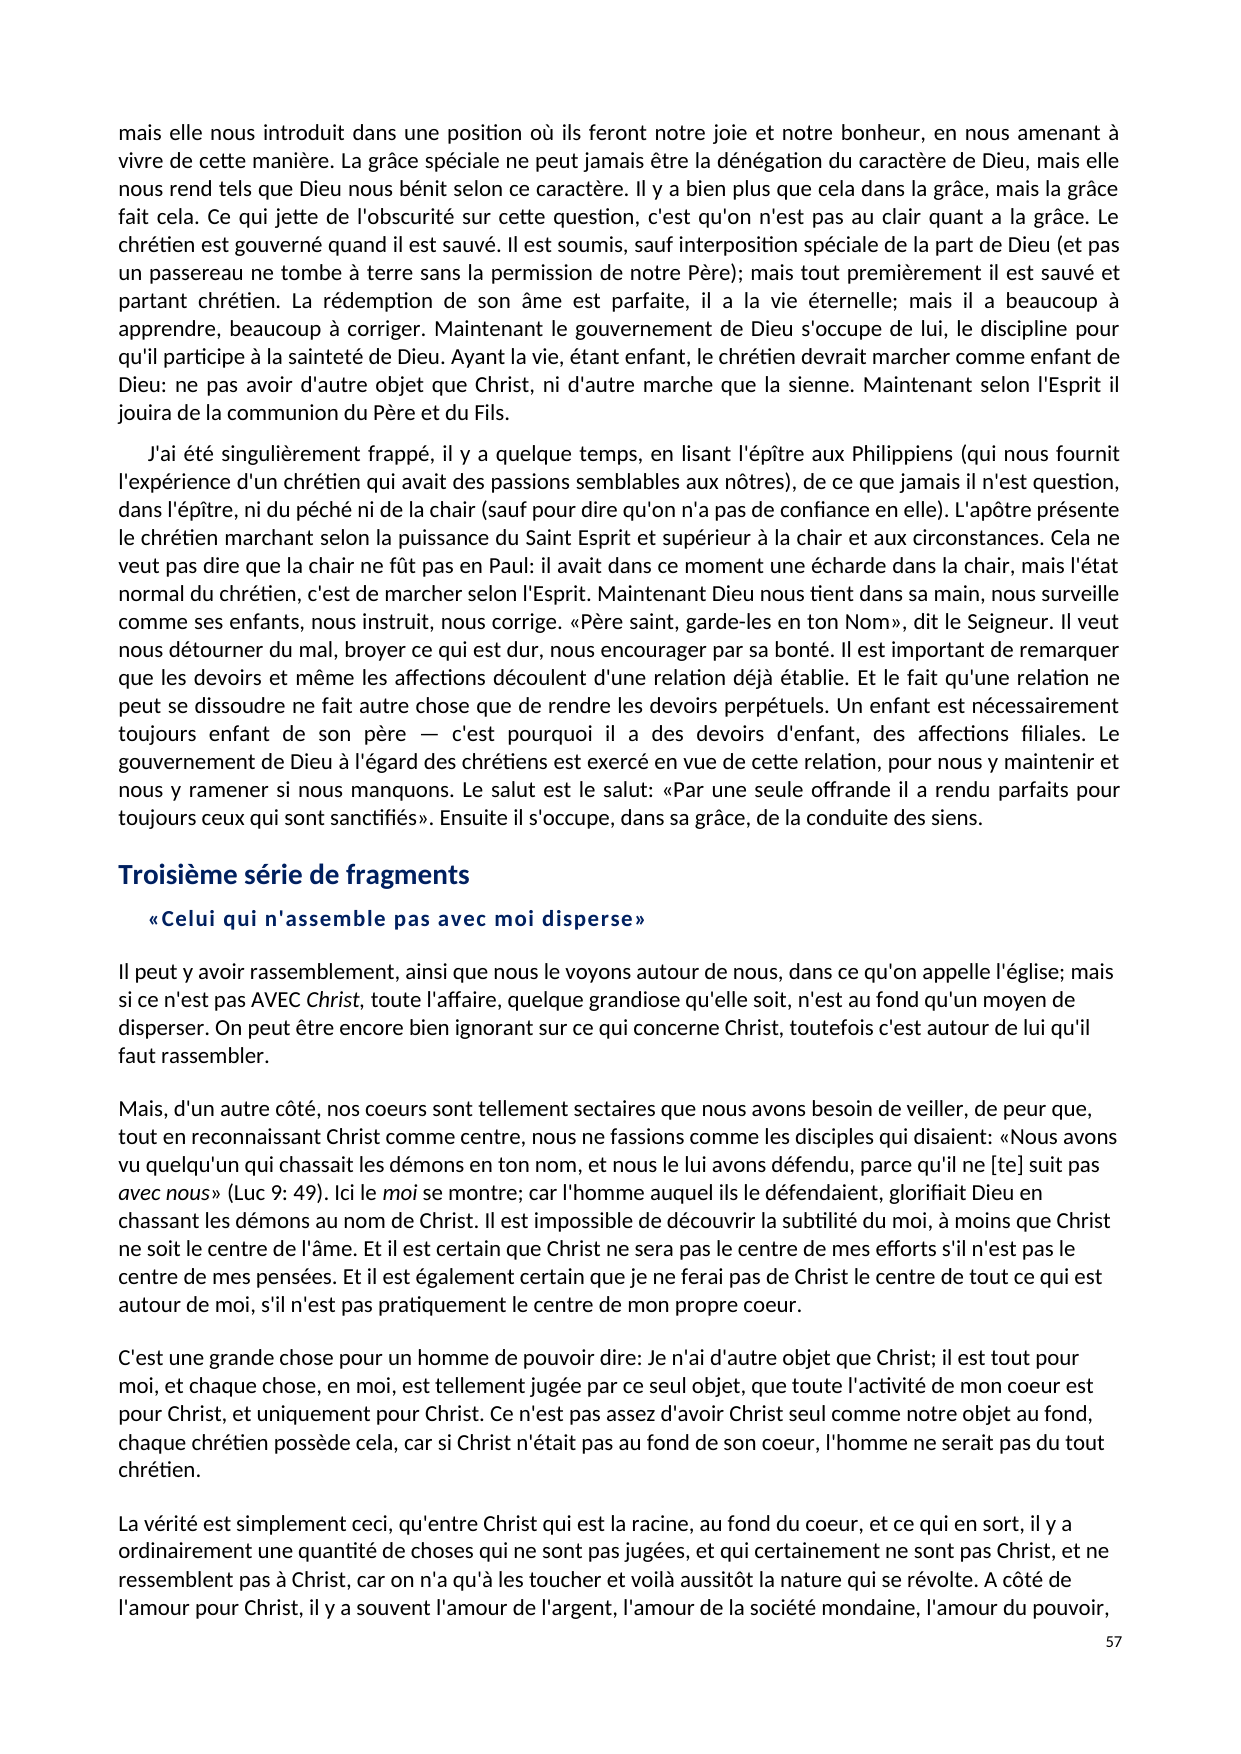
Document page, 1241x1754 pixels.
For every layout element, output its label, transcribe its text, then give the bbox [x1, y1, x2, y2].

text Il peut y avoir rassemblement, ainsi que nous le voyons autour de nous, dans ce qu'on appelle l'église; mais si ce n'est pas AVEC Christ, toute l'affaire, quelque grandiose qu'elle soit, n'est au fond qu'un moyen de disperser. On peut être encore bien ignorant sur ce qui concerne Christ, toutefois c'est autour de lui qu'il faut rassembler. [118, 957, 1122, 1069]
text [118, 1509, 1122, 1621]
text C'est une grande chose pour un homme de pouvoir dire: Je n'ai d'autre objet que Christ; il est tout pour moi, et chaque chose, en moi, est tellement jugée par ce seul objet, que toute l'activité de mon coeur est pour Christ, et uniquement pour Christ. Ce n'est pas assez d'avoir Christ seul comme notre objet au fond, chaque chrétien possède cela, car si Christ n'était pas au fond de son coeur, l'homme ne serait pas du tout chrétien. [118, 1343, 1122, 1484]
subtitle Troisième série de fragments [118, 856, 1122, 892]
text J'ai été singulièrement frappé, il y a quelque temps, en lisant l'épître aux Philippiens (qui nous fournit l'expérience d'un chrétien qui avait des passions semblables aux nôtres), de ce que jamais il n'est question, dans l'épître, ni du péché ni de la chair (sauf pour dire qu'on n'a pas de confiance en elle). L'apôtre présente le chrétien marchant selon la puissance du Saint Esprit et supérieur à la chair et aux circonstances. Cela ne veut pas dire que la chair ne fût pas en Paul: il avait dans ce moment une écharde dans la chair, mais l'état normal du chrétien, c'est de marcher selon l'Esprit. Maintenant Dieu nous tient dans sa main, nous surveille comme ses enfants, nous instruit, nous corrige. «Père saint, garde-les en ton Nom», dit le Seigneur. Il veut nous détourner du mal, broyer ce qui est dur, nous encourager par sa bonté. Il est important de remarquer que les devoirs et même les affections découlent d'une relation déjà établie. Et le fait qu'une relation ne peut se dissoudre ne fait autre chose que de rendre les devoirs perpétuels. Un enfant est nécessairement toujours enfant de son père — c'est pourquoi il a des devoirs d'enfant, des affections filiales. Le gouvernement de Dieu à l'égard des chrétiens est exercé en vue de cette relation, pour nous y maintenir et nous y ramener si nous manquons. Le salut est le salut: «Par une seule offrande il a rendu parfaits pour toujours ceux qui sont sanctifiés». Ensuite il s'occupe, dans sa grâce, de la conduite des siens. [118, 439, 1122, 831]
text Mais, d'un autre côté, nos coeurs sont tellement sectaires que nous avons besoin de veiller, de peur que, tout en reconnaissant Christ comme centre, nous ne fassions comme les disciples qui disaient: «Nous avons vu quelqu'un qui chassait les démons en ton nom, et nous le lui avons défendu, parce qu'il ne [te] suit pas avec nous» (Luc 9: 49). Ici le moi se montre; car l'homme auquel ils le défendaient, glorifiait Dieu en chassant les démons au nom de Christ. Il est impossible de découvrir la subtilité du moi, à moins que Christ ne soit le centre de l'âme. Et il est certain que Christ ne sera pas le centre de mes efforts s'il n'est pas le centre de mes pensées. Et il est également certain que je ne ferai pas de Christ le centre de tout ce qui est autour de moi, s'il n'est pas pratiquement le centre de mon propre coeur. [118, 1094, 1122, 1318]
subtitle «Celui qui n'assemble pas avec moi disperse» [118, 904, 1122, 932]
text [118, 118, 1122, 426]
